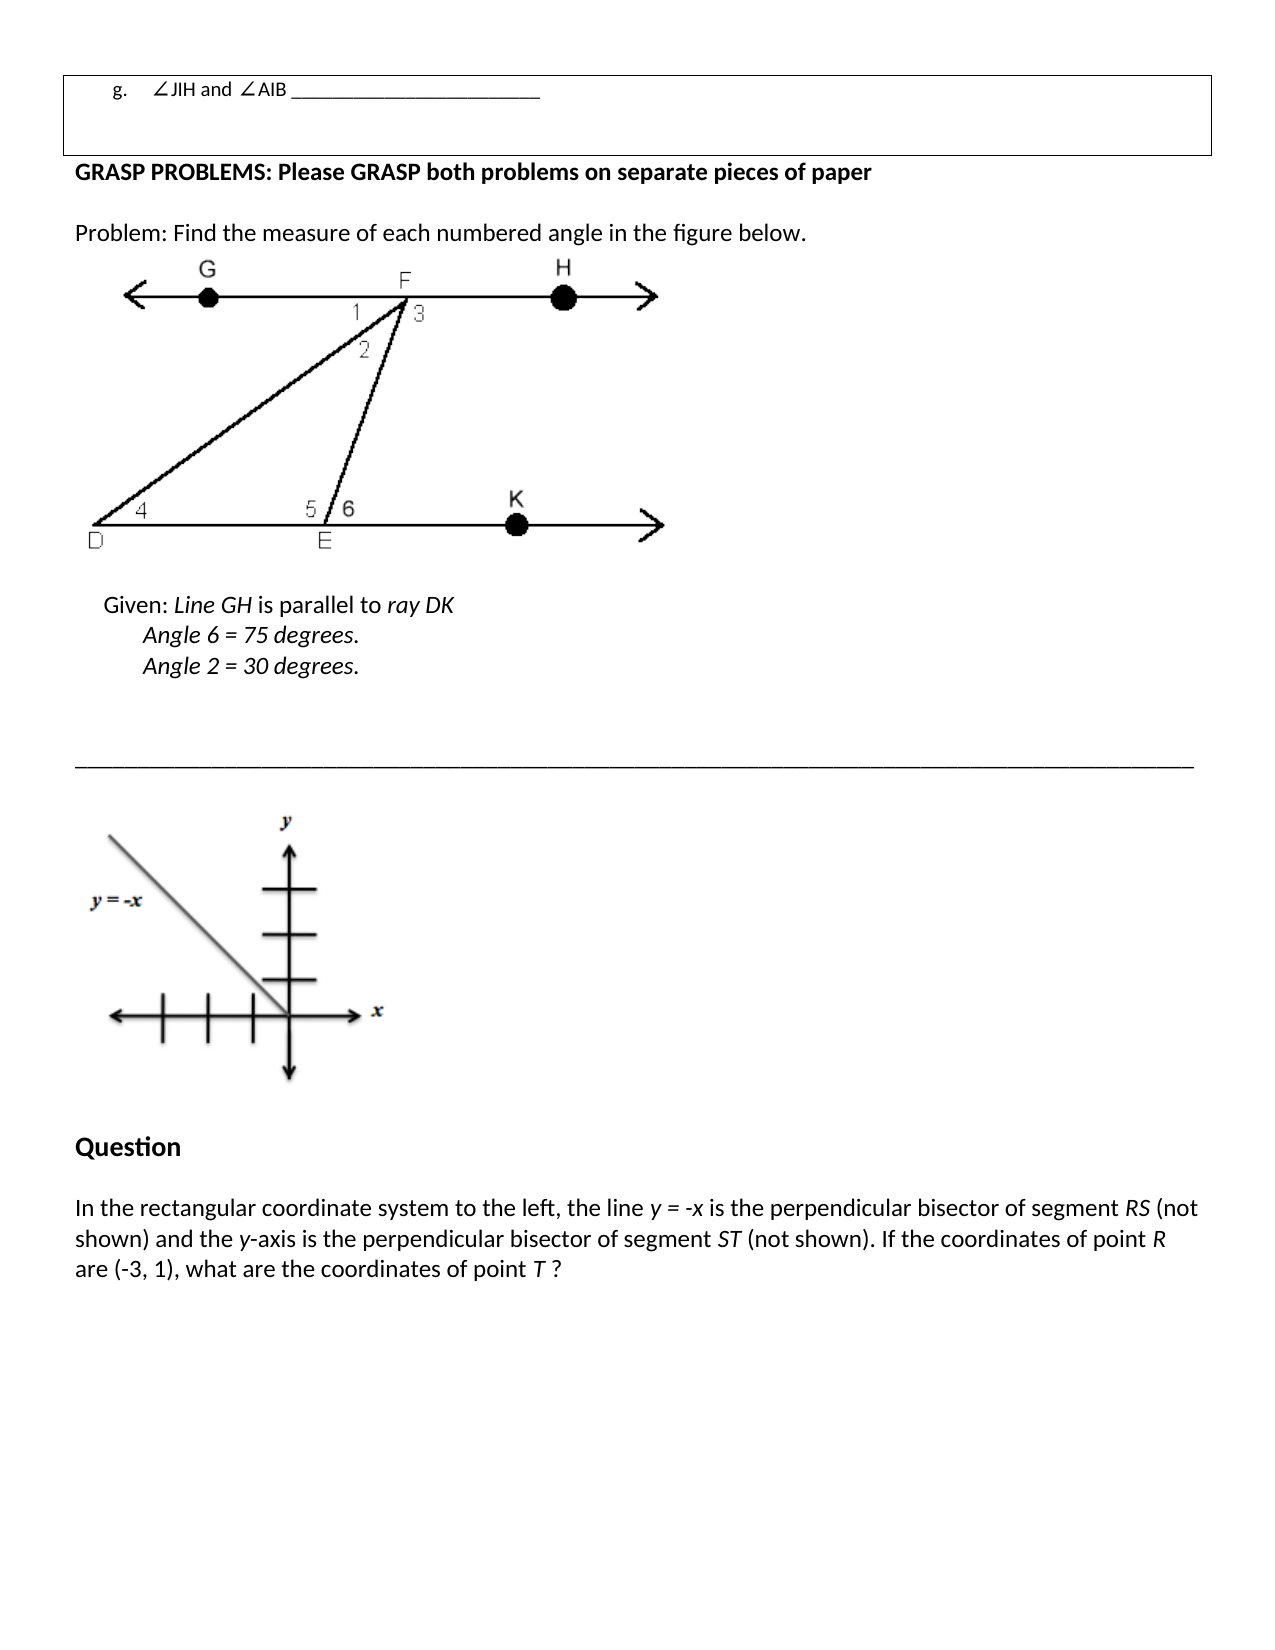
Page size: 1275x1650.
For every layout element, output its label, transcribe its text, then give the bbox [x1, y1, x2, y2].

text Angle 6 = 75 degrees. [75, 619, 1200, 650]
text Problem: Find the measure of each numbered angle in the figure below. [75, 217, 1200, 247]
text GRASP PROBLEMS: Please GRASP both problems on separate pieces of paper [75, 156, 1200, 186]
text Angle 2 = 30 degrees. [75, 650, 1200, 680]
picture [75, 801, 404, 1100]
text In the rectangular coordinate system to the left, the line y = -x is the perpendicular bisector of segment RS (not shown) and the y-axis is the perpendicular bisector of segment ST (not shown). If the coordinates of point R are (-3, 1), what are the coordinates of point T ? [75, 1192, 1200, 1284]
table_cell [64, 76, 1211, 155]
text Given: Line GH is parallel to ray DK [75, 589, 1200, 619]
text __________________________________________________________________________________________ [75, 741, 1200, 772]
text Question [75, 1129, 1200, 1163]
picture [75, 247, 700, 560]
